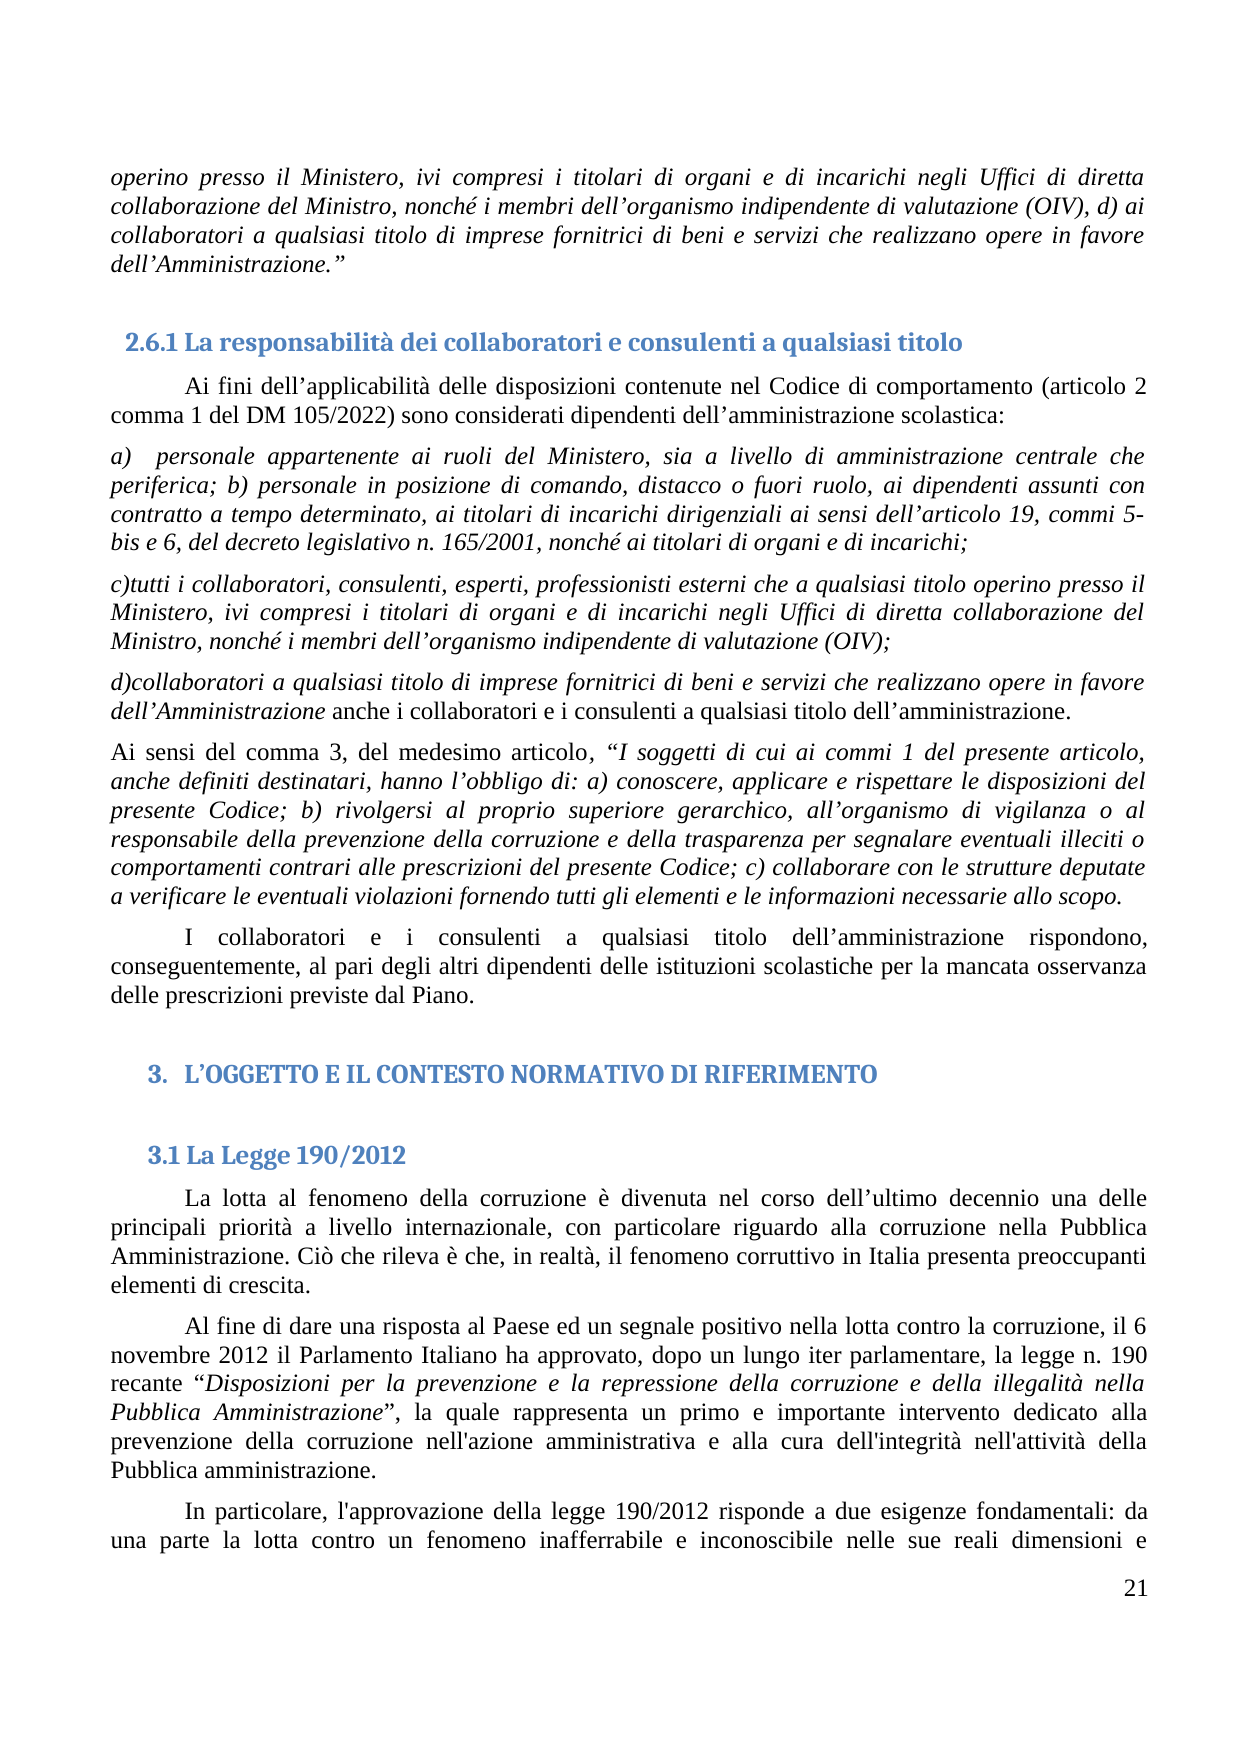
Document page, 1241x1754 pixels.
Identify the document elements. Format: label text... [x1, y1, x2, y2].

text d)collaboratori a qualsiasi titolo di imprese fornitrici di beni e servizi che realizzano opere in favore dell’Amministrazione anche i collaboratori e i consulenti a qualsiasi titolo dell’amministrazione. [110, 667, 1148, 725]
text 3.1 La Legge 190/2012 [148, 1140, 1148, 1171]
list L’OGGETTO E IL CONTESTO NORMATIVO DI RIFERIMENTO [148, 1059, 1148, 1090]
text Al fine di dare una risposta al Paese ed un segnale positivo nella lotta contro la corruzione, il 6 novembre 2012 il Parlamento Italiano ha approvato, dopo un lungo iter parlamentare, la legge n. 190 recante “Disposizioni per la prevenzione e la repressione della corruzione e della illegalità nella Pubblica Amministrazione”, la quale rappresenta un primo e importante intervento dedicato alla prevenzione della corruzione nell'azione amministrativa e alla cura dell'integrità nell'attività della Pubblica amministrazione. [110, 1311, 1148, 1483]
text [110, 162, 1148, 277]
text a) personale appartenente ai ruoli del Ministero, sia a livello di amministrazione centrale che periferica; b) personale in posizione di comando, distacco o fuori ruolo, ai dipendenti assunti con contratto a tempo determinato, ai titolari di incarichi dirigenziali ai sensi dell’articolo 19, commi 5-bis e 6, del decreto legislativo n. 165/2001, nonché ai titolari di organi e di incarichi; [110, 441, 1148, 556]
text c)tutti i collaboratori, consulenti, esperti, professionisti esterni che a qualsiasi titolo operino presso il Ministero, ivi compresi i titolari di organi e di incarichi negli Uffici di diretta collaborazione del Ministro, nonché i membri dell’organismo indipendente di valutazione (OIV); [110, 569, 1148, 655]
text Ai fini dell’applicabilità delle disposizioni contenute nel Codice di comportamento (articolo 2 comma 1 del DM 105/2022) sono considerati dipendenti dell’amministrazione scolastica: [110, 371, 1148, 429]
text La lotta al fenomeno della corruzione è divenuta nel corso dell’ultimo decennio una delle principali priorità a livello internazionale, con particolare riguardo alla corruzione nella Pubblica Amministrazione. Ciò che rileva è che, in realtà, il fenomeno corruttivo in Italia presenta preoccupanti elementi di crescita. [110, 1183, 1148, 1298]
text Ai sensi del comma 3, del medesimo articolo, “I soggetti di cui ai commi 1 del presente articolo, anche definiti destinatari, hanno l’obbligo di: a) conoscere, applicare e rispettare le disposizioni del presente Codice; b) rivolgersi al proprio superiore gerarchico, all’organismo di vigilanza o al responsabile della prevenzione della corruzione e della trasparenza per segnalare eventuali illeciti o comportamenti contrari alle prescrizioni del presente Codice; c) collaborare con le strutture deputate a verificare le eventuali violazioni fornendo tutti gli elementi e le informazioni necessarie allo scopo. [110, 737, 1148, 910]
list 2.6.1 La responsabilità dei collaboratori e consulenti a qualsiasi titolo [125, 327, 1148, 359]
text I collaboratori e i consulenti a qualsiasi titolo dell’amministrazione rispondono, conseguentemente, al pari degli altri dipendenti delle istituzioni scolastiche per la mancata osservanza delle prescrizioni previste dal Piano. [110, 922, 1148, 1009]
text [110, 1496, 1148, 1553]
